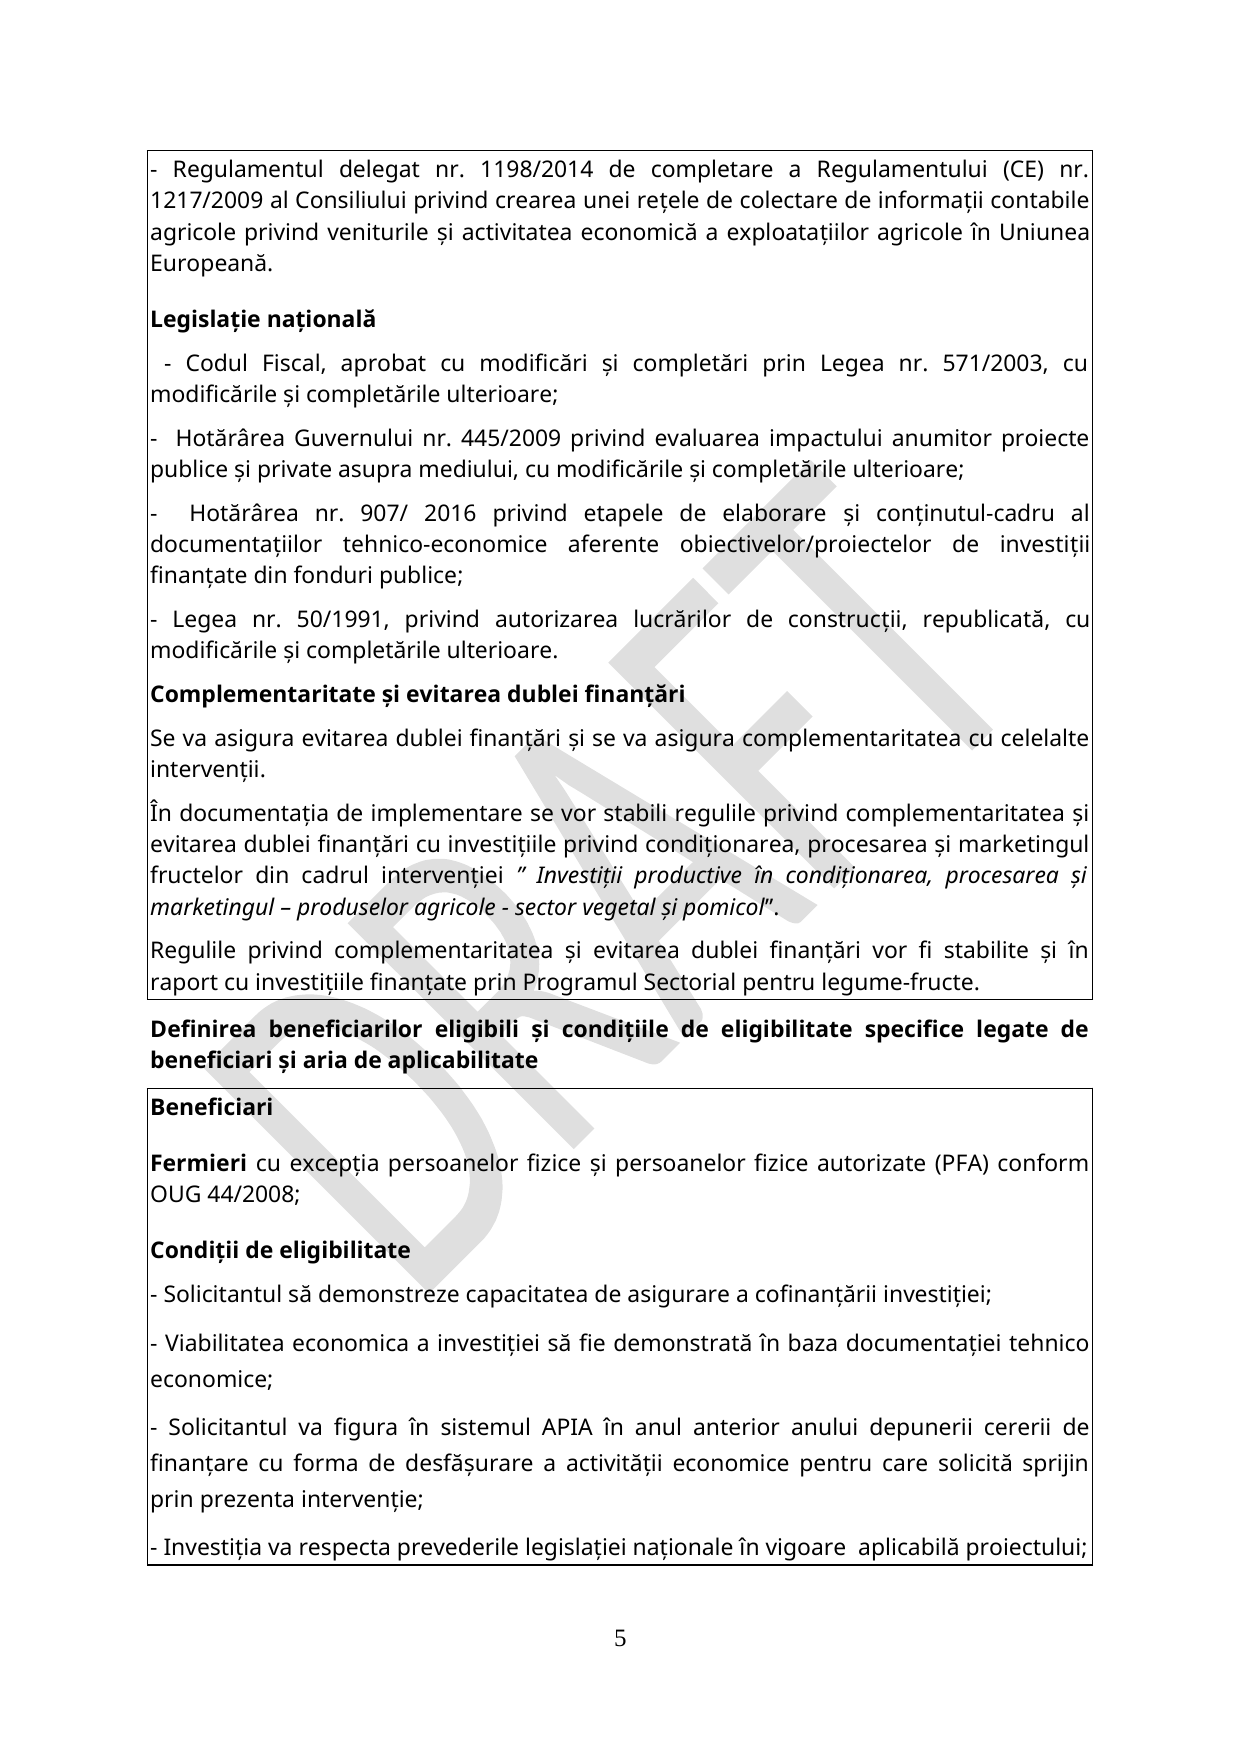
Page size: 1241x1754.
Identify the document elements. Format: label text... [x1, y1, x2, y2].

text - Solicitantul va figura în sistemul APIA în anul anterior anului depunerii cererii de finanțare cu forma de desfășurare a activității economice pentru care solicită sprijin prin prezenta intervenție; [148, 1408, 1092, 1514]
text Beneficiari [148, 1089, 1092, 1122]
text Condiții de eligibilitate [148, 1231, 1092, 1266]
text Definirea beneficiarilor eligibili și condițiile de eligibilitate specifice legate de beneficiari și aria de aplicabilitate [150, 1012, 1090, 1075]
text Fermieri cu excepția persoanelor fizice și persoanelor fizice autorizate (PFA) conform OUG 44/2008; [148, 1144, 1092, 1209]
text Complementaritate și evitarea dublei finanțări [148, 675, 1092, 709]
text - Hotărârea Guvernului nr. 445/2009 privind evaluarea impactului anumitor proiecte publice şi private asupra mediului, cu modificările și completările ulterioare; [148, 419, 1092, 484]
text - Codul Fiscal, aprobat cu modificări și completări prin Legea nr. 571/2003, cu modificările și completările ulterioare; [148, 344, 1092, 409]
text Legislație națională [148, 300, 1092, 334]
text - Investiția va respecta prevederile legislației naționale în vigoare aplicabilă proiectului; [148, 1528, 1092, 1564]
text Regulile privind complementaritatea și evitarea dublei finanțări vor fi stabilite și în raport cu investițiile finanțate prin Programul Sectorial pentru legume-fructe. [148, 931, 1092, 999]
text - Legea nr. 50/1991, privind autorizarea lucrărilor de construcţii, republicată, cu modificările şi completările ulterioare. [148, 600, 1092, 666]
text - Regulamentul delegat nr. 1198/2014 de completare a Regulamentului (CE) nr. 1217/2009 al Consiliului privind crearea unei reţele de colectare de informaţii contabile agricole privind veniturile şi activitatea economică a exploataţiilor agricole în Uniunea Europeană. [148, 151, 1092, 278]
text În documentația de implementare se vor stabili regulile privind complementaritatea și evitarea dublei finanțări cu investițiile privind condiționarea, procesarea și marketingul fructelor din cadrul intervenției ” Investiții productive în condiționarea, procesarea și marketingul – produselor agricole - sector vegetal și pomicol”. [148, 794, 1092, 922]
text - Solicitantul să demonstreze capacitatea de asigurare a cofinanțării investiției; [148, 1275, 1092, 1309]
text - Viabilitatea economica a investiției să fie demonstrată în baza documentației tehnico economice; [148, 1323, 1092, 1394]
text Se va asigura evitarea dublei finanțări și se va asigura complementaritatea cu celelalte intervenții. [148, 719, 1092, 784]
text - Hotărârea nr. 907/ 2016 privind etapele de elaborare şi conţinutul-cadru al documentaţiilor tehnico-economice aferente obiectivelor/proiectelor de investiţii finanţate din fonduri publice; [148, 494, 1092, 591]
